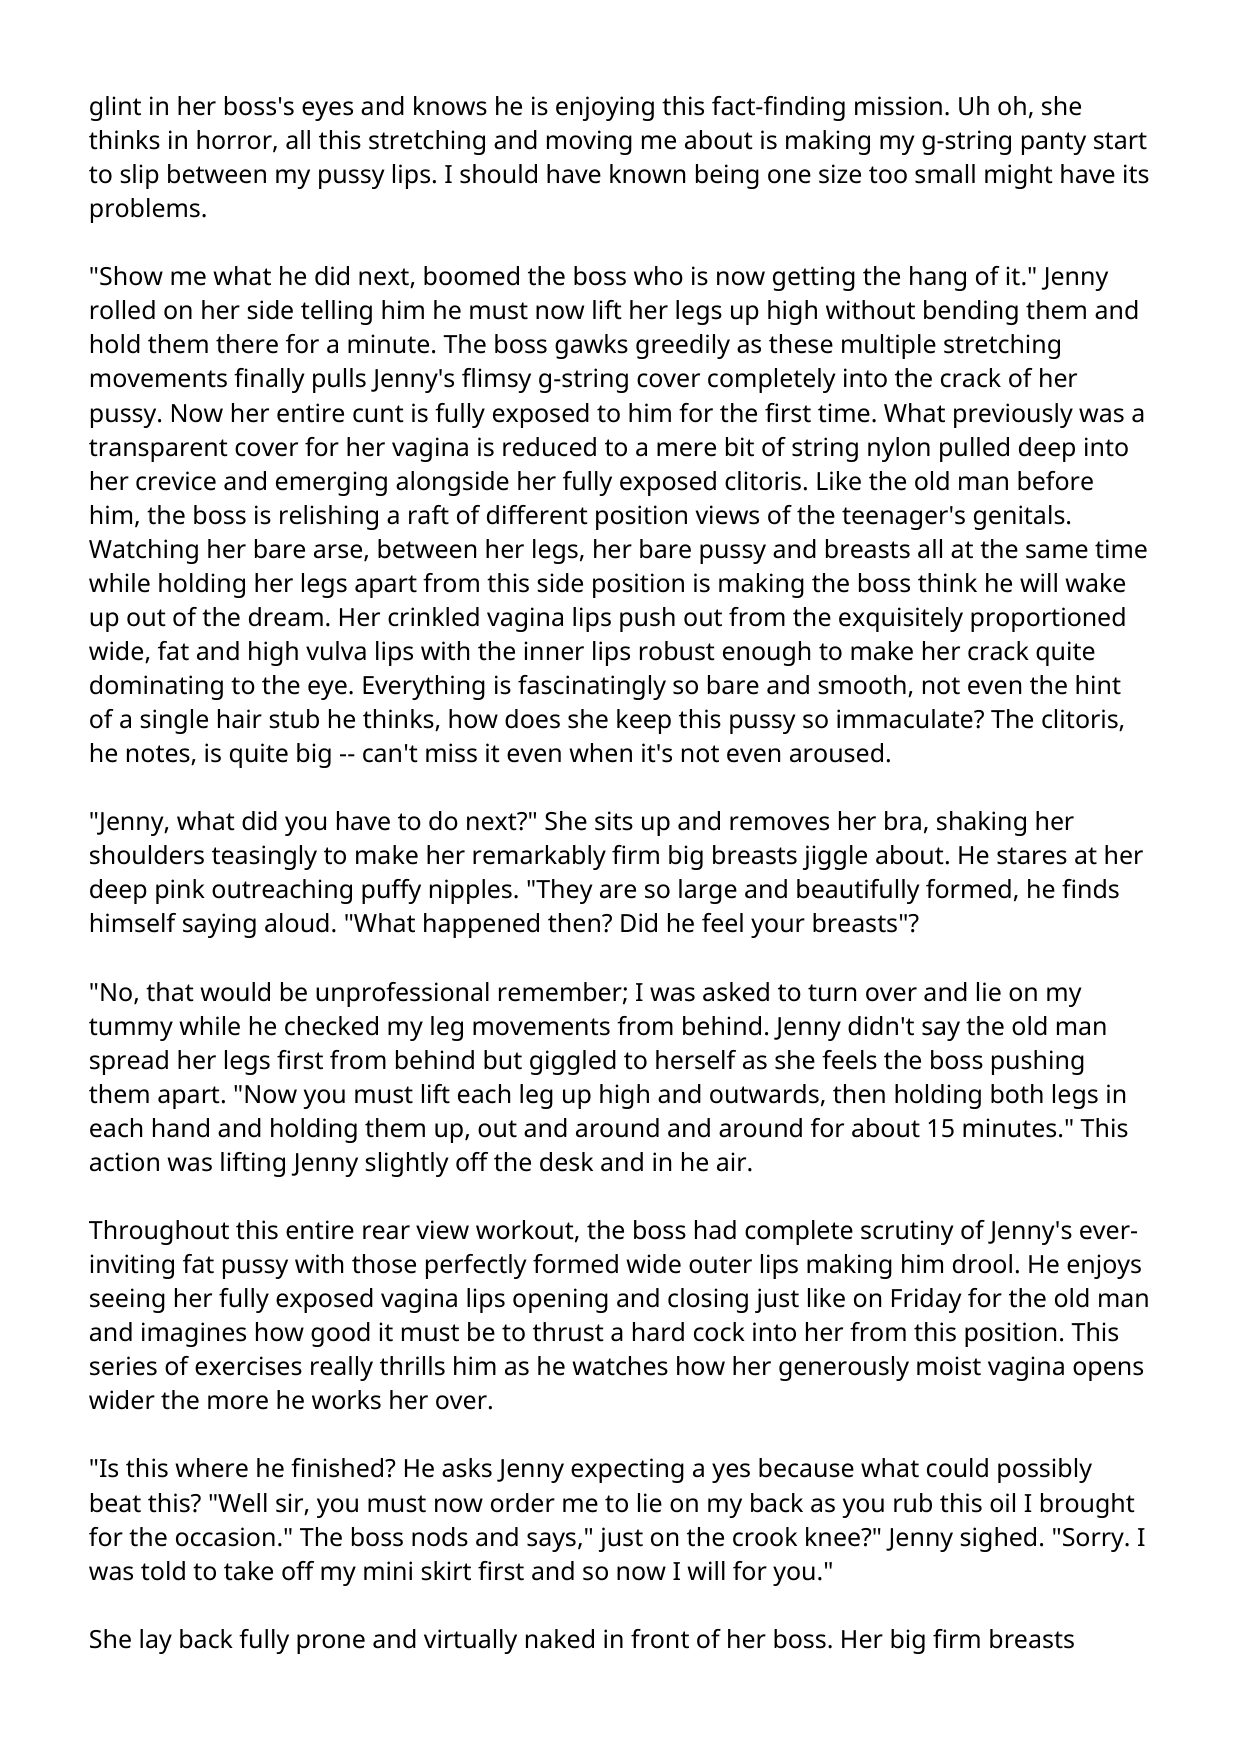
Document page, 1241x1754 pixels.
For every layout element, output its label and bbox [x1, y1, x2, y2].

text [89, 89, 1152, 1656]
